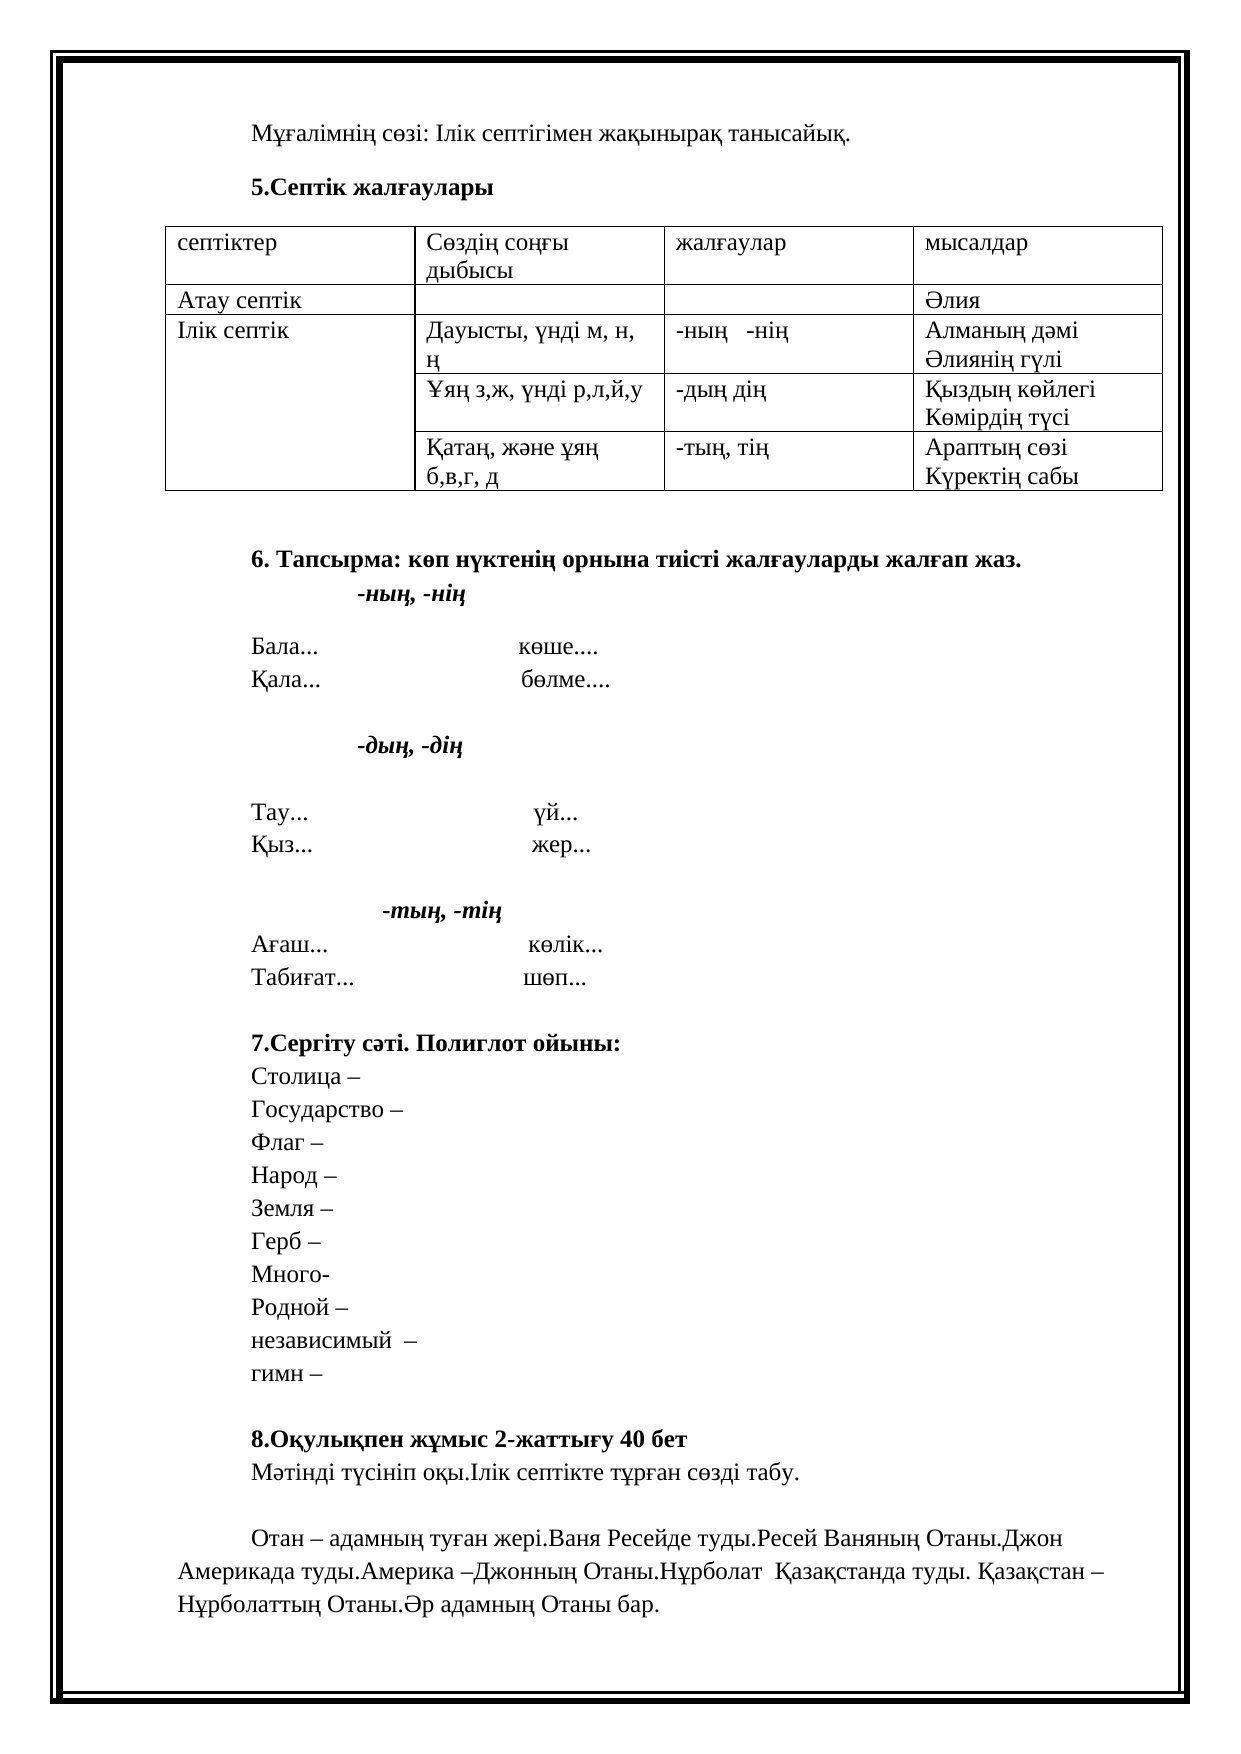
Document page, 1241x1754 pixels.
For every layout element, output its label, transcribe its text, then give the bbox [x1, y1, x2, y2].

table_cell -ның -нің [665, 315, 913, 373]
text Мәтінді түсініп оқы.Ілік септікте тұрған сөзді табу. [177, 1457, 1152, 1486]
text Народ – [177, 1160, 1152, 1188]
text Земля – [177, 1193, 1152, 1222]
table_header мысалдар [914, 227, 1162, 284]
text Отан – адамның туған жері.Ваня Ресейде туды.Ресей Ваняның Отаны.Джон Америкада туды.Америка –Джонның Отаны.Нұрболат Қазақстанда туды. Қазақстан – Нұрболаттың Отаны.Әр адамның Отаны бар. [177, 1523, 1152, 1618]
text Государство – [177, 1094, 1152, 1122]
text Табиғат... шөп... [177, 962, 1152, 990]
table_cell Атау септік [166, 285, 414, 314]
text Флаг – [177, 1127, 1152, 1156]
table_cell -тың, тің [665, 432, 913, 490]
text Қала... бөлме.... [177, 664, 1152, 693]
table_cell Ілік септік [166, 315, 414, 490]
table_header септіктер [166, 227, 414, 284]
text Родной – [177, 1292, 1152, 1321]
text Бала... көше.... [177, 631, 1152, 660]
text Столица – [177, 1061, 1152, 1089]
text Қыз... жер... [177, 829, 1152, 858]
text Мұғалімнің сөзі: Ілік септігімен жақынырақ танысайық. [177, 118, 1152, 147]
text Тау... үй... [177, 797, 1152, 825]
text независимый – [177, 1325, 1152, 1354]
table_cell Қатаң, және ұяң б,в,г, д [416, 432, 664, 490]
table_cell Араптың сөзі Күректің сабы [914, 432, 1162, 490]
table_header Сөздің соңғы дыбысы [416, 227, 664, 284]
text -дың, -дің [177, 731, 1152, 759]
text 6. Тапсырма: көп нүктенің орнына тиісті жалғауларды жалғап жаз. [177, 544, 1152, 573]
text Много- [177, 1259, 1152, 1288]
table_cell Әлия [914, 285, 1162, 314]
table_cell Дауысты, үнді м, н, ң [416, 315, 664, 373]
text Герб – [177, 1226, 1152, 1254]
table_cell Алманың дәмі Әлиянің гүлі [914, 315, 1162, 373]
text 5.Септік жалғаулары [177, 172, 1152, 201]
text Ағаш... көлік... [177, 929, 1152, 957]
text гимн – [177, 1358, 1152, 1387]
table_cell Ұяң з,ж, үнді р,л,й,у [416, 374, 664, 431]
table_cell [416, 285, 664, 314]
text -ның, -нің [177, 578, 1152, 606]
table_header жалғаулар [665, 227, 913, 284]
text 8.Оқулықпен жұмыс 2-жаттығу 40 бет [177, 1424, 1152, 1453]
text -тың, -тің [177, 896, 1152, 924]
table_cell [665, 285, 913, 314]
table_cell Қыздың көйлегі Көмірдің түсі [914, 374, 1162, 431]
text 7.Сергіту сәті. Полиглот ойыны: [177, 1028, 1152, 1056]
table_cell -дың дің [665, 374, 913, 431]
